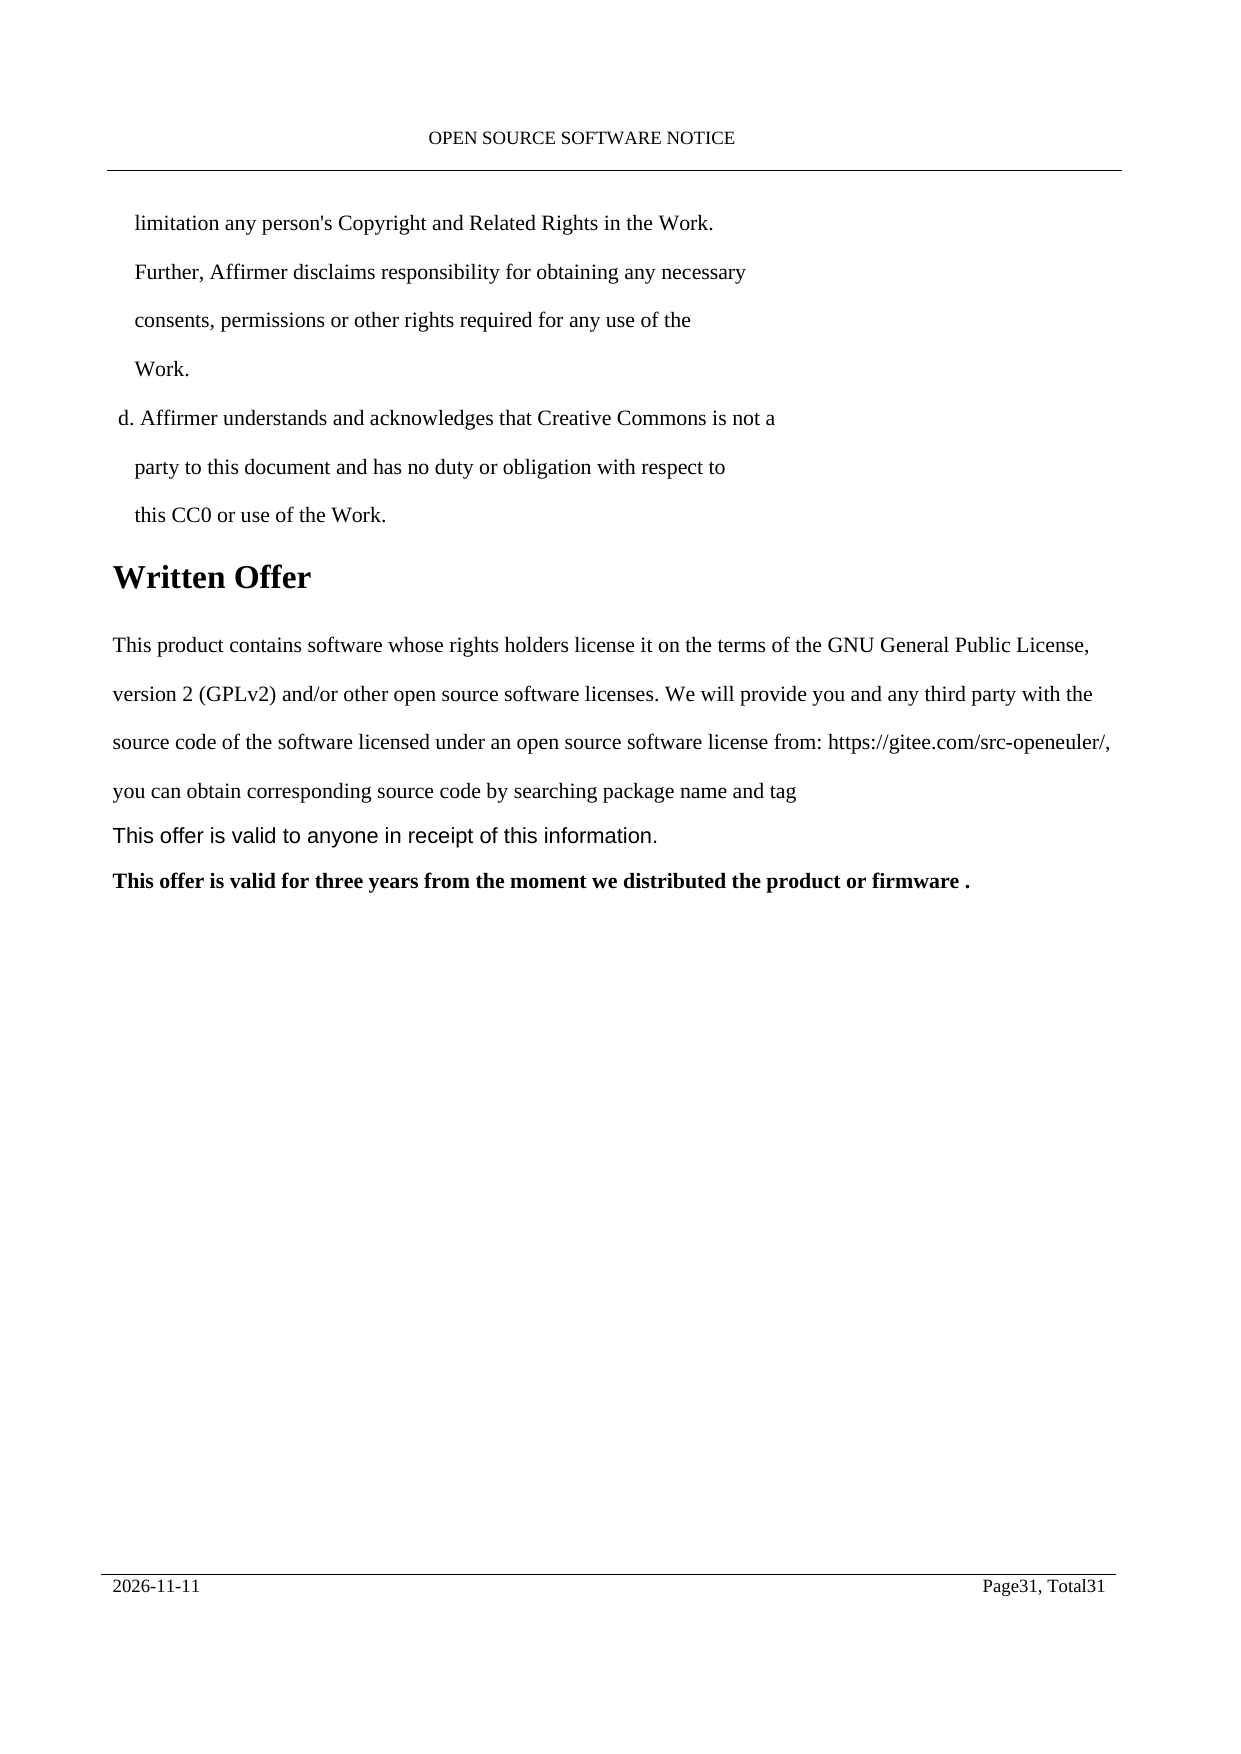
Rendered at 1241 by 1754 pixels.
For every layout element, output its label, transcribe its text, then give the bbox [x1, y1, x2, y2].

text This offer is valid for three years from the moment we distributed the product or firmware . [112, 864, 1128, 897]
text This offer is valid to anyone in receipt of this information. [112, 819, 1128, 852]
text Written Offer [112, 544, 1128, 609]
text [112, 206, 1128, 531]
text This product contains software whose rights holders license it on the terms of the GNU General Public License, version 2 (GPLv2) and/or other open source software licenses. We will provide you and any third party with the source code of the software licensed under an open source software license from: https://gitee.com/src-openeuler/, you can obtain corresponding source code by searching package name and tag [112, 628, 1128, 807]
